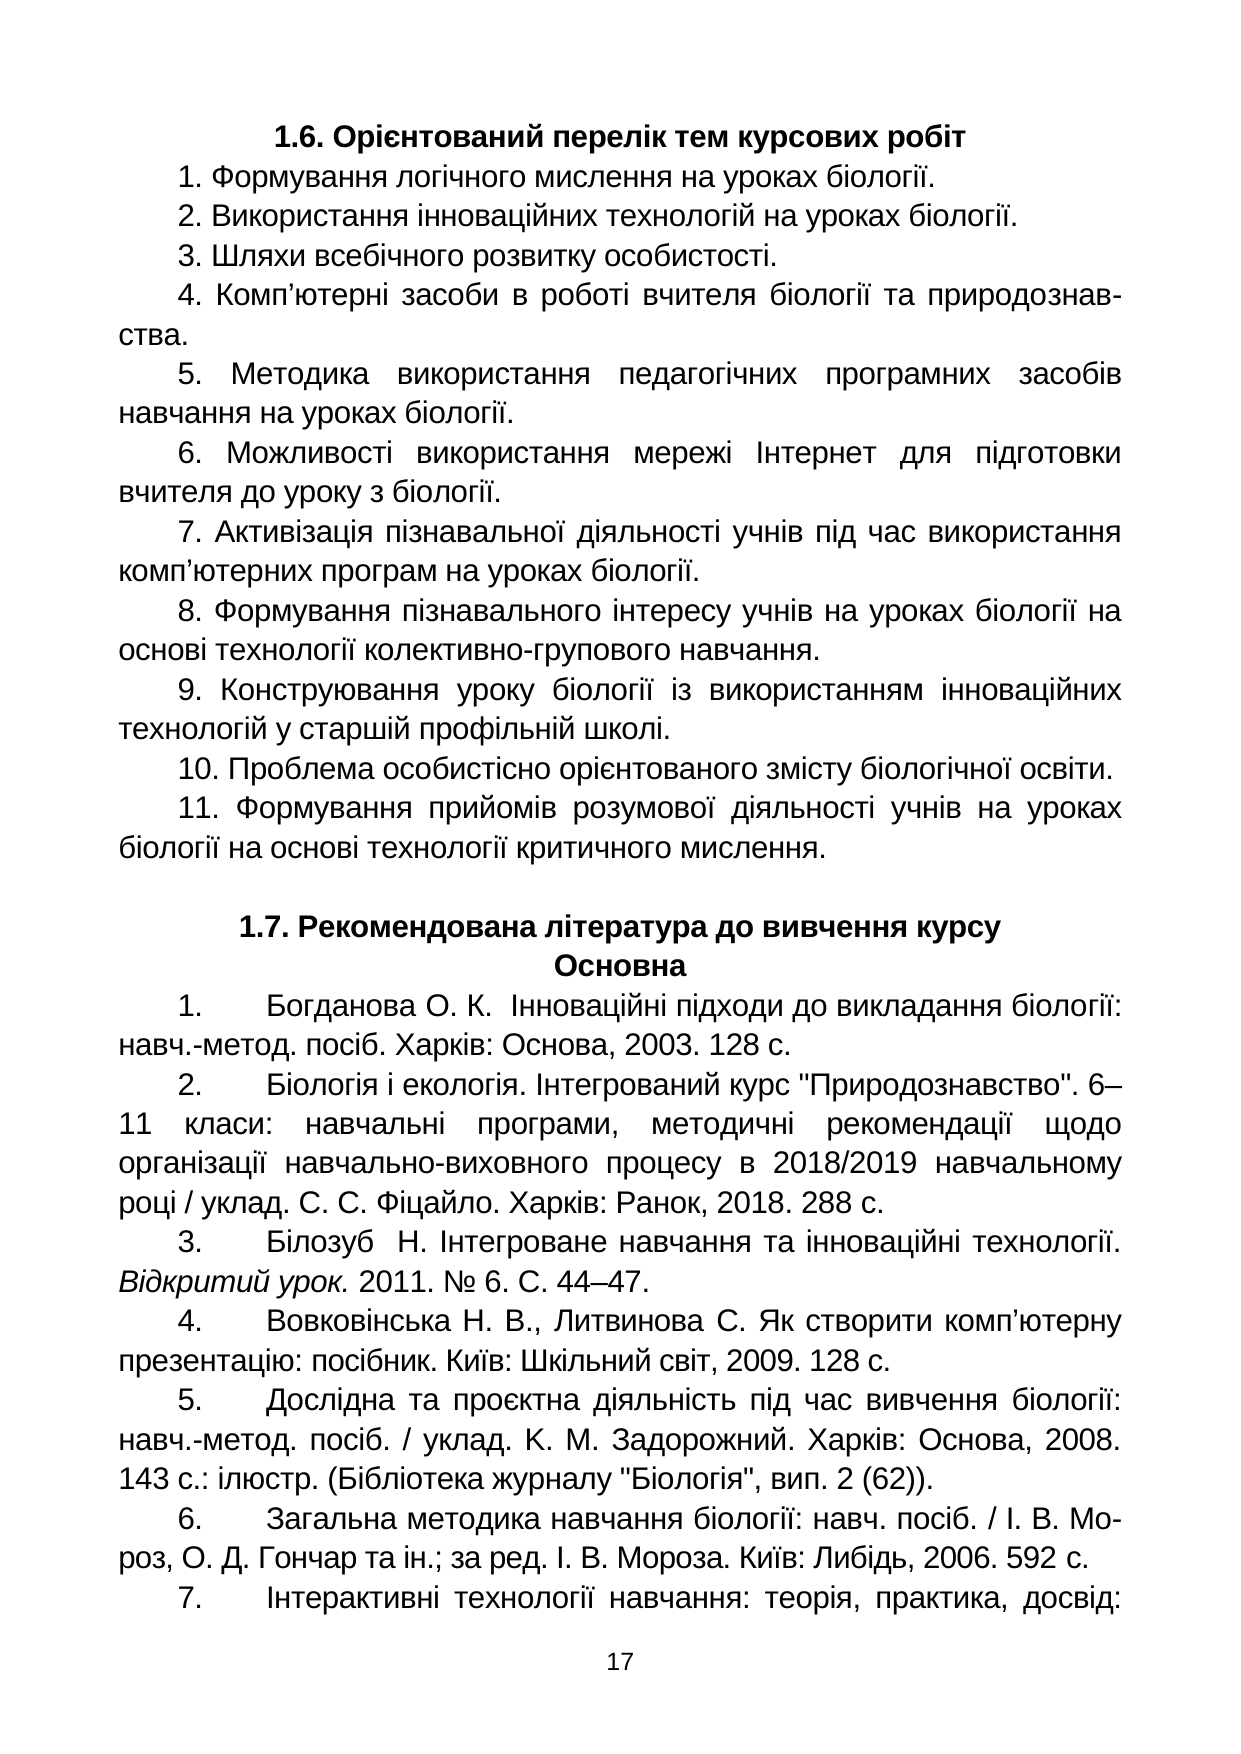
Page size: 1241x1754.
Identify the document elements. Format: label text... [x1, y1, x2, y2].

text 2. Використання інноваційних технологій на уроках біології. [118, 197, 1122, 233]
text 1. Формування логічного мислення на уроках біології. [118, 158, 1122, 193]
text 10. Проблема особистісно орієнтованого змісту біологічної освіти. [118, 750, 1122, 786]
text 11. Формування прийомів розумової діяльності учнів на уроках біології на основі технології критичного мислення. [118, 789, 1122, 865]
text 1.7. Рекомендована література до вивчення курсу [118, 908, 1122, 944]
list Загальна методика навчання біології: навч. посіб. / І. В. Мороз, О. Д. Гончар та ін.; за ред. І. В. Мороза. Київ: Либідь, 2006. 592 с. [118, 1500, 1122, 1575]
list Богданова О. К. Інноваційні підходи до викладання біології: навч.-метод. посіб. Харків: Основа, 2003. 128 с. [118, 987, 1122, 1062]
list Білозуб Н. Інтегроване навчання та інноваційні технології. Відкритий урок. 2011. № 6. С. 44–47. [118, 1223, 1122, 1299]
text 5. Методика використання педагогічних програмних засобів навчання на уроках біології. [118, 355, 1122, 430]
list Дослідна та проєктна діяльність під час вивчення біології: навч.-метод. посіб. / уклад. K. M. Задорожний. Xарків: Основа, 2008. 143 с.: ілюстр. (Бібліотека журналу "Біологія", вип. 2 (62)). [118, 1381, 1122, 1496]
text 6. Можливості використання мережі Інтернет для підготовки вчителя до уроку з біології. [118, 434, 1122, 509]
text 3. Шляхи всебічного розвитку особистості. [118, 237, 1122, 272]
text 7. Активізація пізнавальної діяльності учнів під час використання комп’ютерних програм на уроках біології. [118, 513, 1122, 588]
title 1.6. Орієнтований перелік тем курсових робіт [118, 118, 1122, 154]
list Вовковінська H. B., Литвинова С. Як створити комп’ютерну презентацію: посібник. Київ: Шкільний світ, 2009. 128 с. [118, 1302, 1122, 1378]
text 4. Комп’ютерні засоби в роботі вчителя біології та природознавства. [118, 276, 1122, 351]
list Біологія і екологія. Інтегрований курс "Природознавство". 6–11 класи: навчальні програми, методичні рекомендації щодо організації навчально-виховного процесу в 2018/2019 навчальному році / уклад. С. С. Фіцайло. Харків: Ранок, 2018. 288 с. [118, 1066, 1122, 1220]
text 8. Формування пізнавального інтересу учнів на уроках біології на основі технології колективно-групового навчання. [118, 592, 1122, 667]
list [118, 1579, 1122, 1615]
text Основна [118, 947, 1122, 983]
text 9. Конструювання уроку біології із використанням інноваційних технологій у старшій профільній школі. [118, 671, 1122, 746]
